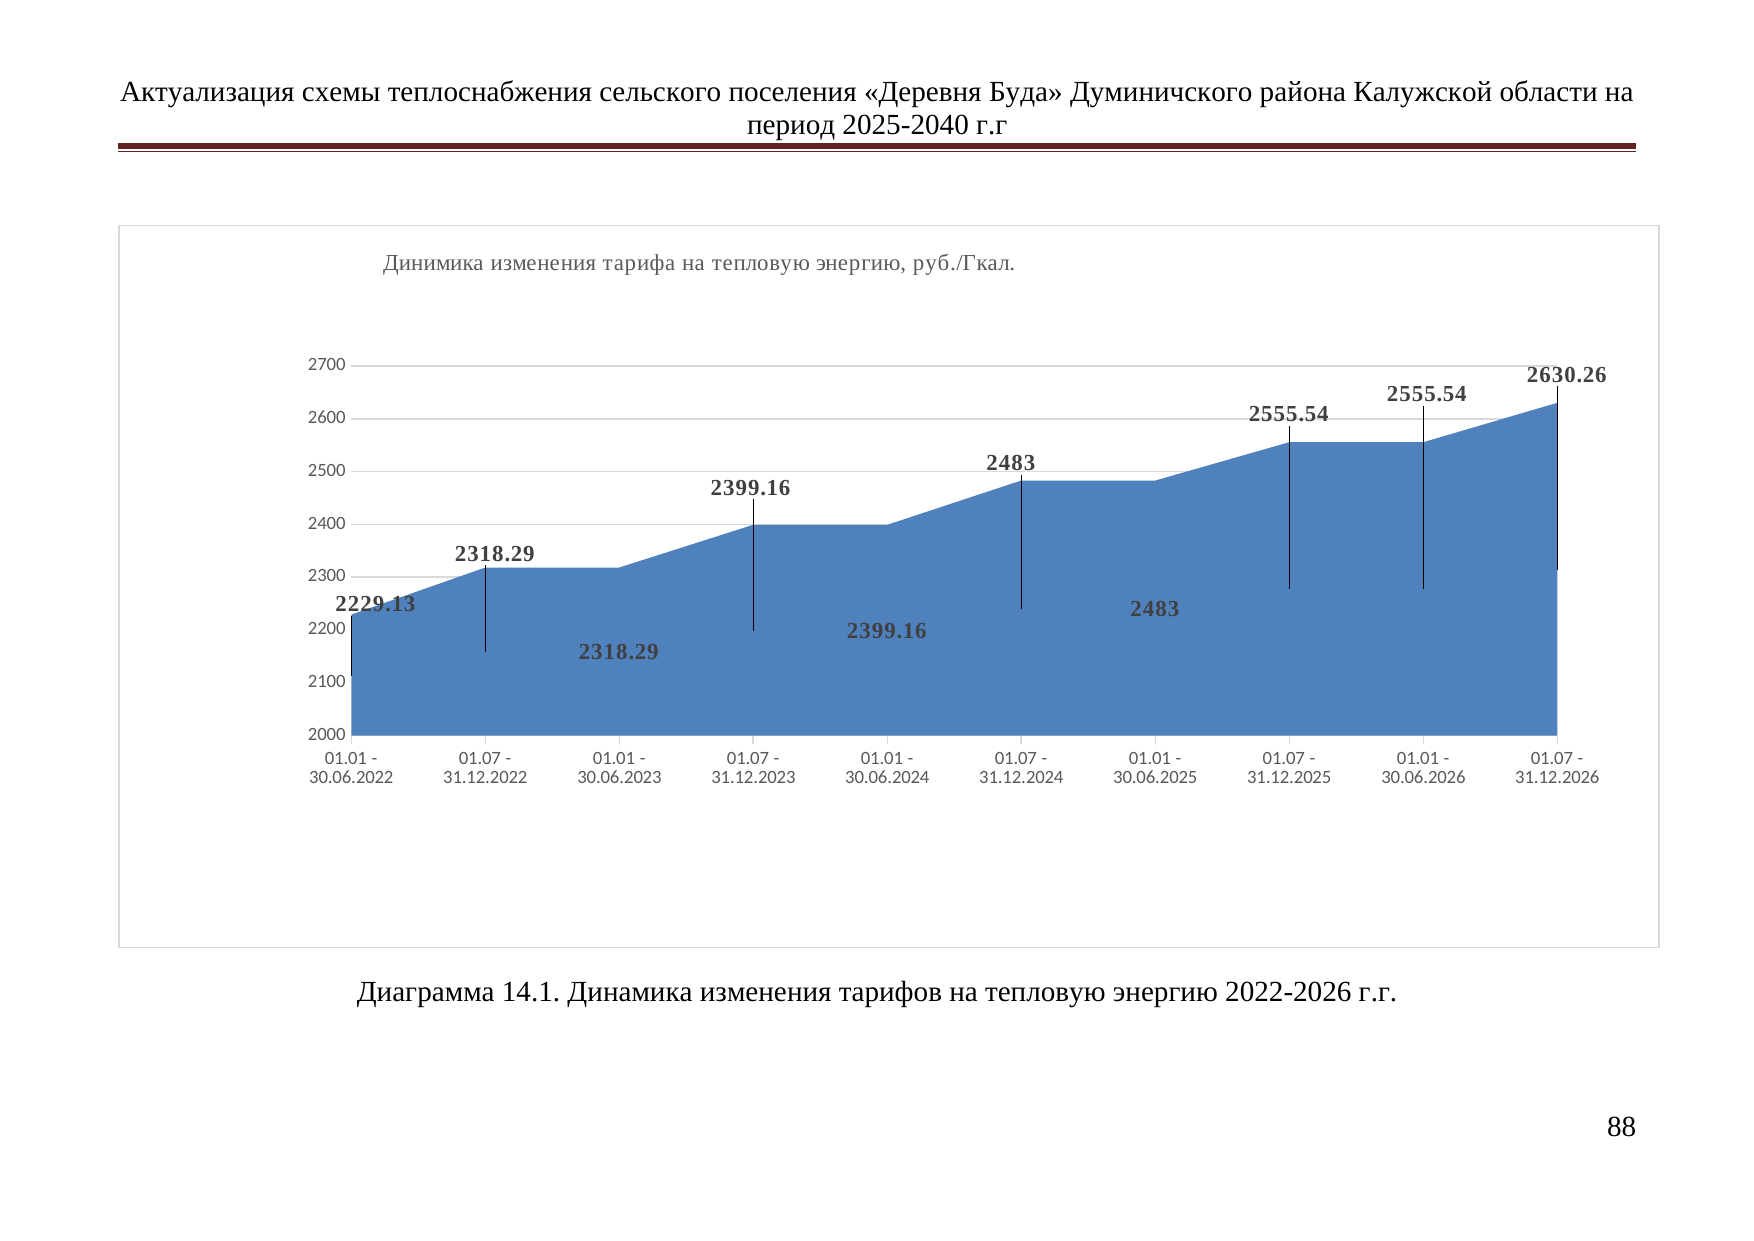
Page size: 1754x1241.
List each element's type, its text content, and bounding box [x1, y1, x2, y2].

text Диаграмма 14.1. Динамика изменения тарифов на тепловую энергию 2022-2026 г.г. [118, 974, 1636, 1008]
